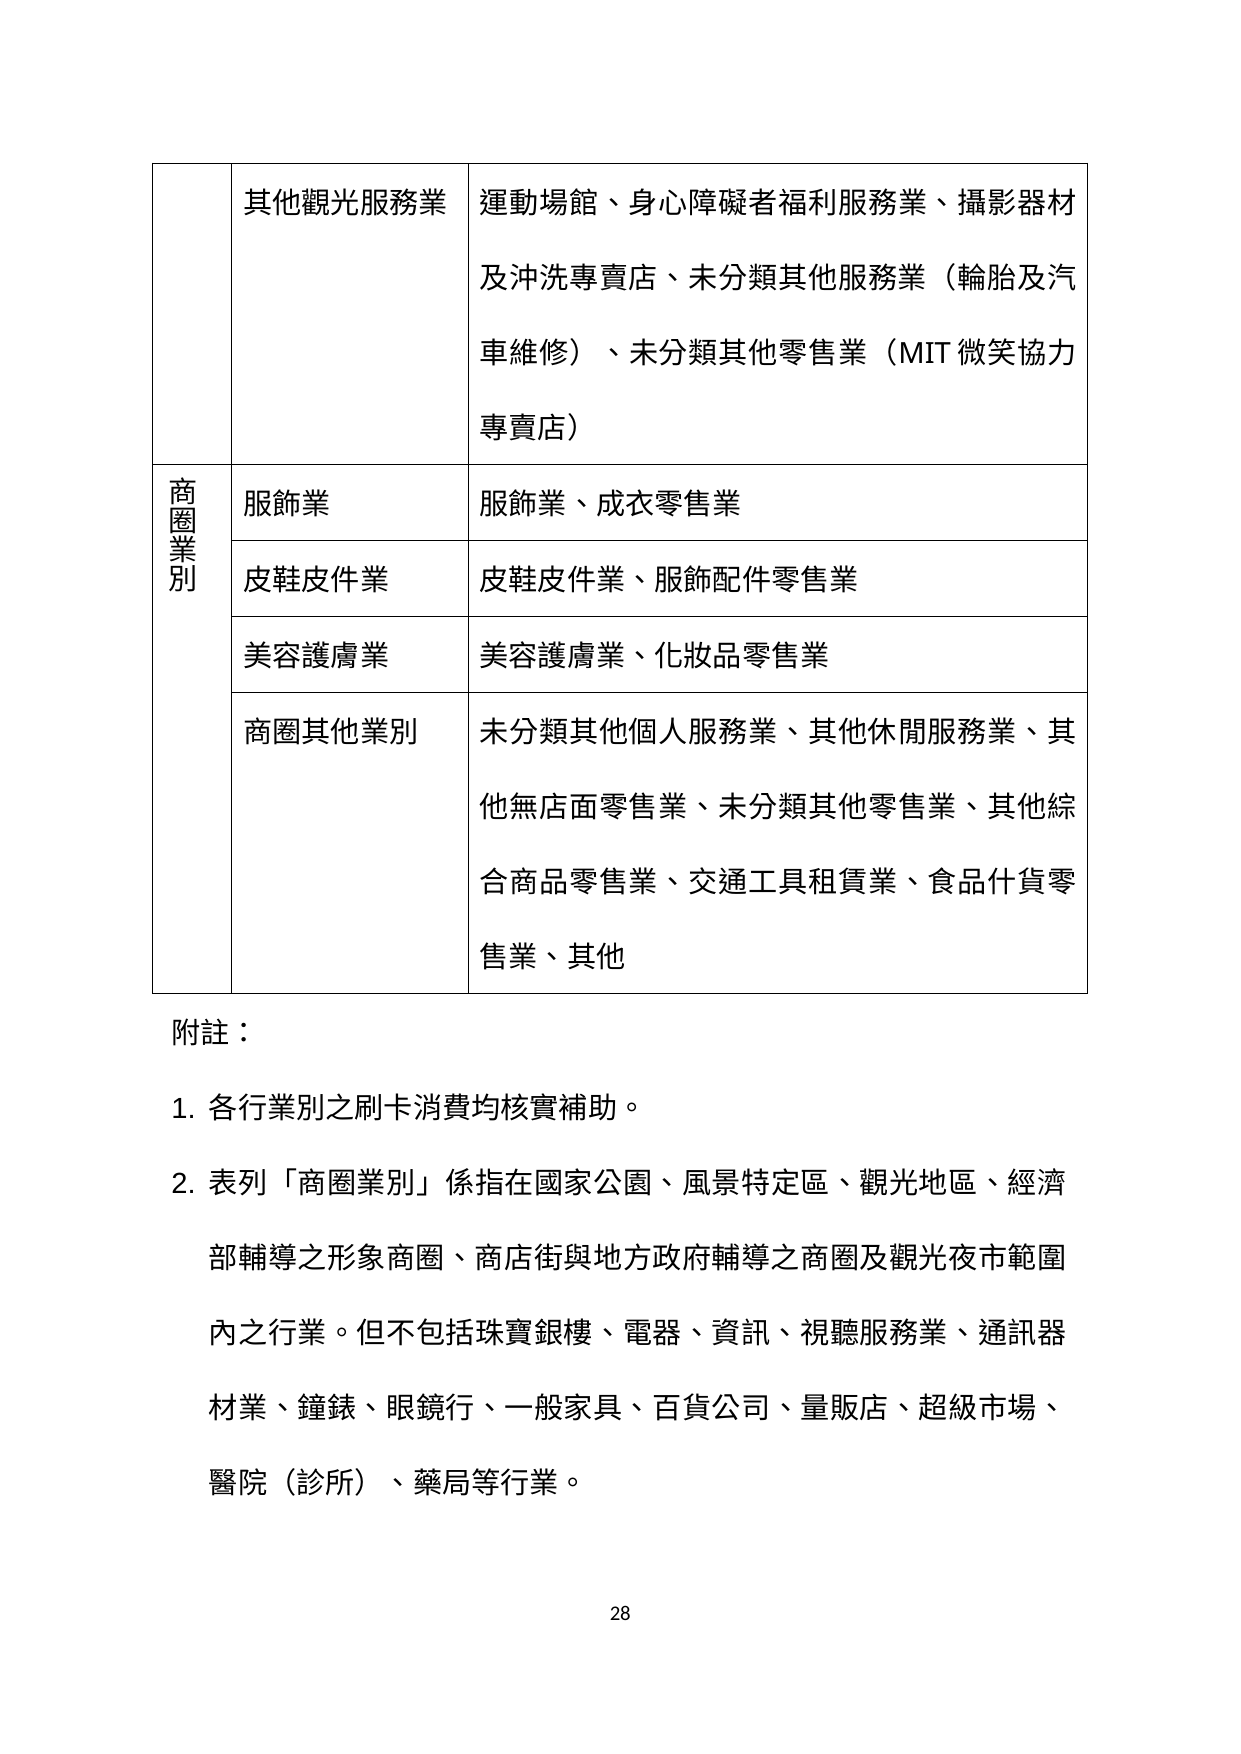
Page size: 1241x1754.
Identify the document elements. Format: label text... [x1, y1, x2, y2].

list 表列「商圈業別」係指在國家公園、風景特定區、觀光地區、經濟部輔導之形象商圈、商店街與地方政府輔導之商圈及觀光夜市範圍內之行業。但不包括珠寶銀樓、電器、資訊、視聽服務業、通訊器材業、鐘錶、眼鏡行、一般家具、百貨公司、量販店、超級市場、醫院（診所）、藥局等行業。 [171, 1144, 1069, 1519]
table_cell 美容護膚業、化妝品零售業 [469, 617, 1087, 692]
table_cell 其他觀光服務業 [232, 164, 468, 463]
table_cell 未分類其他個人服務業、其他休閒服務業、其他無店面零售業、未分類其他零售業、其他綜合商品零售業、交通工具租賃業、食品什貨零售業、其他 [469, 693, 1087, 993]
list 各行業別之刷卡消費均核實補助。 [171, 1069, 1069, 1144]
table_cell 美容護膚業 [232, 617, 468, 692]
table_cell 皮鞋皮件業、服飾配件零售業 [469, 541, 1087, 616]
table_cell 服飾業、成衣零售業 [469, 465, 1087, 539]
table_cell 運動場館、身心障礙者福利服務業、攝影器材及沖洗專賣店、未分類其他服務業（輪胎及汽車維修）、未分類其他零售業（MIT微笑協力專賣店） [469, 164, 1087, 463]
table_cell 皮鞋皮件業 [232, 541, 468, 616]
table_cell 服飾業 [232, 465, 468, 539]
text 附註： [171, 994, 1069, 1069]
table_cell 商圈業別 [153, 465, 231, 993]
table_cell 商圈其他業別 [232, 693, 468, 993]
